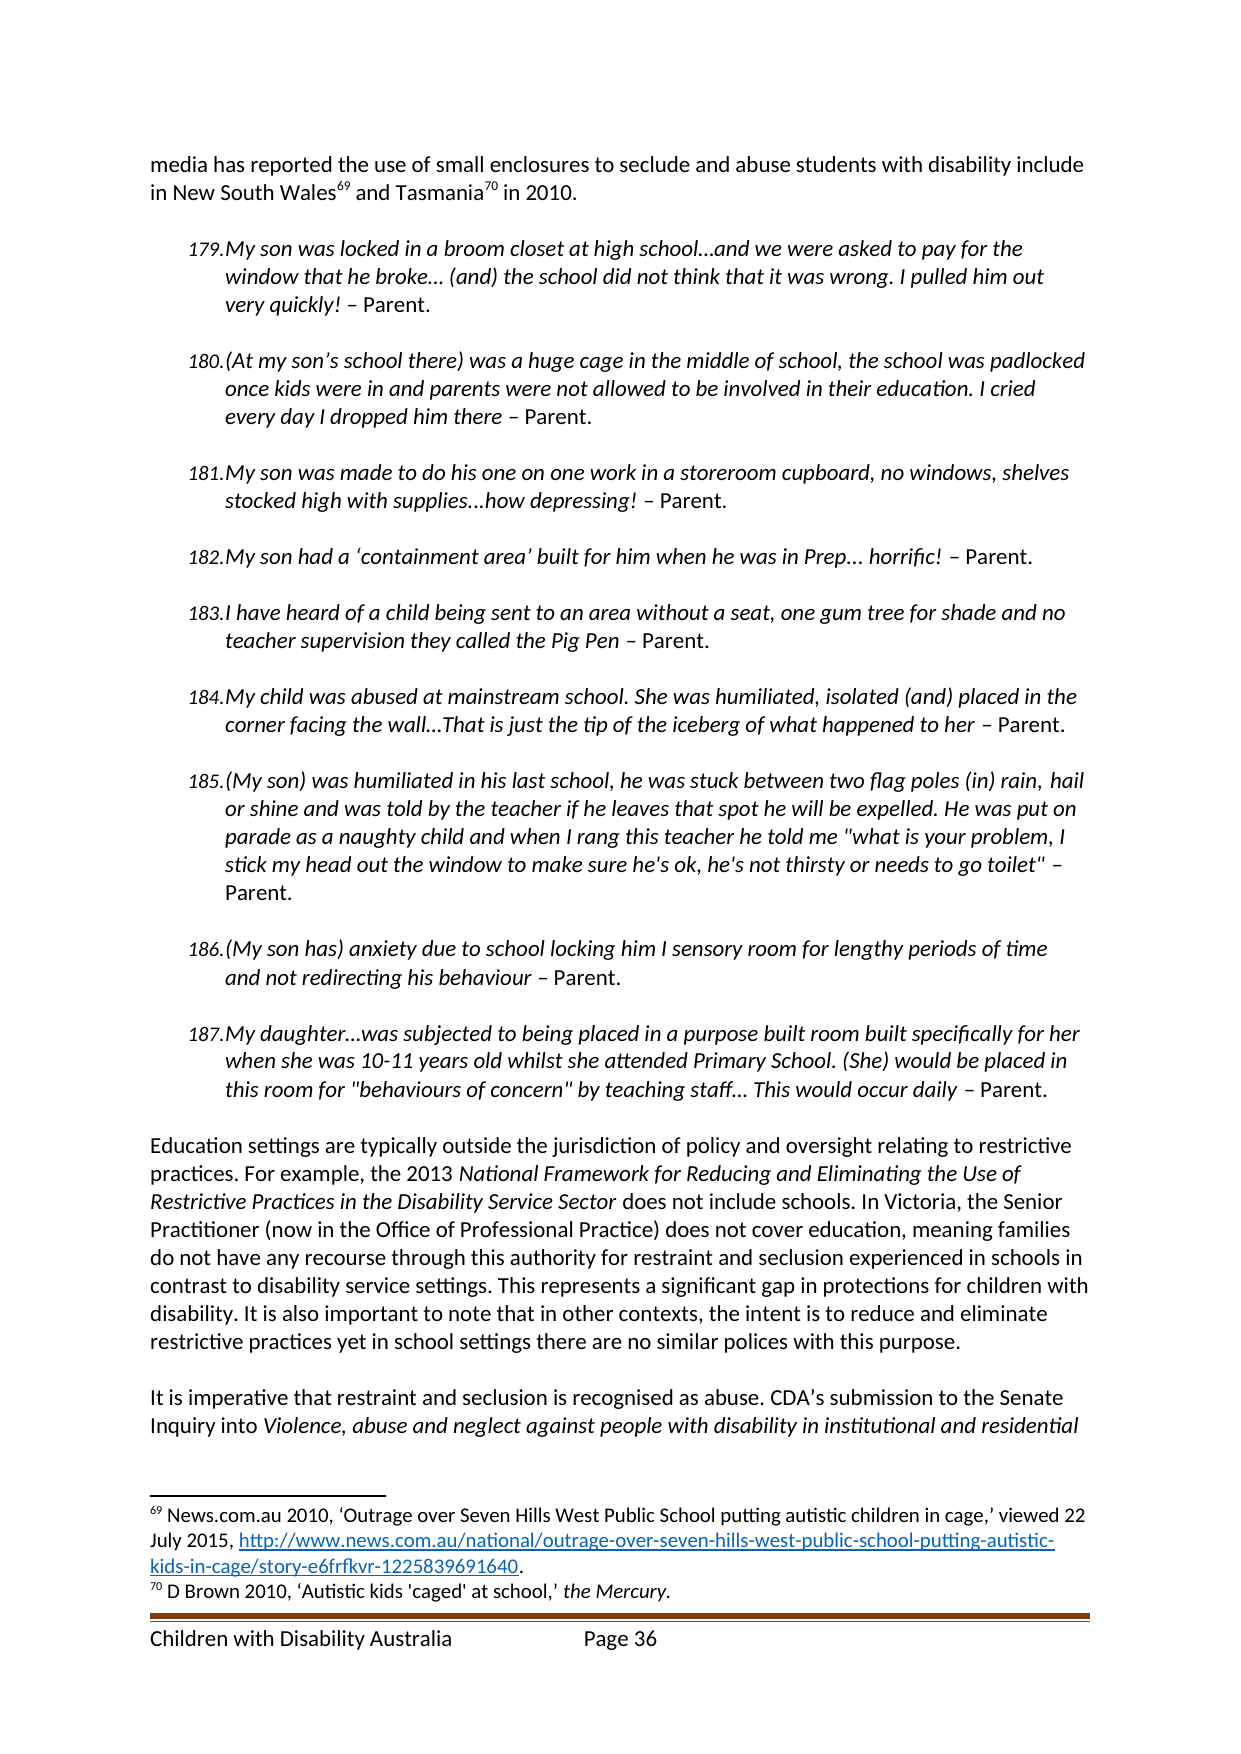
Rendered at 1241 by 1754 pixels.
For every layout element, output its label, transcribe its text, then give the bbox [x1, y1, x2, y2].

list My son was made to do his one on one work in a storeroom cupboard, no windows, shelves stocked high with supplies...how depressing! – Parent. [187, 458, 1090, 514]
list (At my son’s school there) was a huge cage in the middle of school, the school was padlocked once kids were in and parents were not allowed to be involved in their education. I cried every day I dropped him there – Parent. [187, 346, 1090, 430]
text Education settings are typically outside the jurisdiction of policy and oversight relating to restrictive practices. For example, the 2013 National Framework for Reducing and Eliminating the Use of Restrictive Practices in the Disability Service Sector does not include schools. In Victoria, the Senior Practitioner (now in the Office of Professional Practice) does not cover education, meaning families do not have any recourse through this authority for restraint and seclusion experienced in schools in contrast to disability service settings. This represents a significant gap in protections for children with disability. It is also important to note that in other contexts, the intent is to reduce and eliminate restrictive practices yet in school settings there are no similar polices with this purpose. [150, 1131, 1090, 1355]
list My son was locked in a broom closet at high school…and we were asked to pay for the window that he broke… (and) the school did not think that it was wrong. I pulled him out very quickly! – Parent. [187, 234, 1090, 318]
list (My son) was humiliated in his last school, he was stuck between two flag poles (in) rain, hail or shine and was told by the teacher if he leaves that spot he will be expelled. He was put on parade as a naughty child and when I rang this teacher he told me "what is your problem, I stick my head out the window to make sure he's ok, he's not thirsty or needs to go toilet" – Parent. [187, 766, 1090, 907]
list I have heard of a child being sent to an area without a seat, one gum tree for shade and no teacher supervision they called the Pig Pen – Parent. [187, 598, 1090, 654]
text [150, 150, 1090, 206]
list My daughter…was subjected to being placed in a purpose built room built specifically for her when she was 10-11 years old whilst she attended Primary School. (She) would be placed in this room for "behaviours of concern" by teaching staff… This would occur daily – Parent. [187, 1019, 1090, 1103]
list My son had a ‘containment area’ built for him when he was in Prep... horrific! – Parent. [187, 542, 1090, 570]
list (My son has) anxiety due to school locking him I sensory room for lengthy periods of time and not redirecting his behaviour – Parent. [187, 934, 1090, 991]
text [150, 1383, 1090, 1439]
list My child was abused at mainstream school. She was humiliated, isolated (and) placed in the corner facing the wall…That is just the tip of the iceberg of what happened to her – Parent. [187, 682, 1090, 738]
